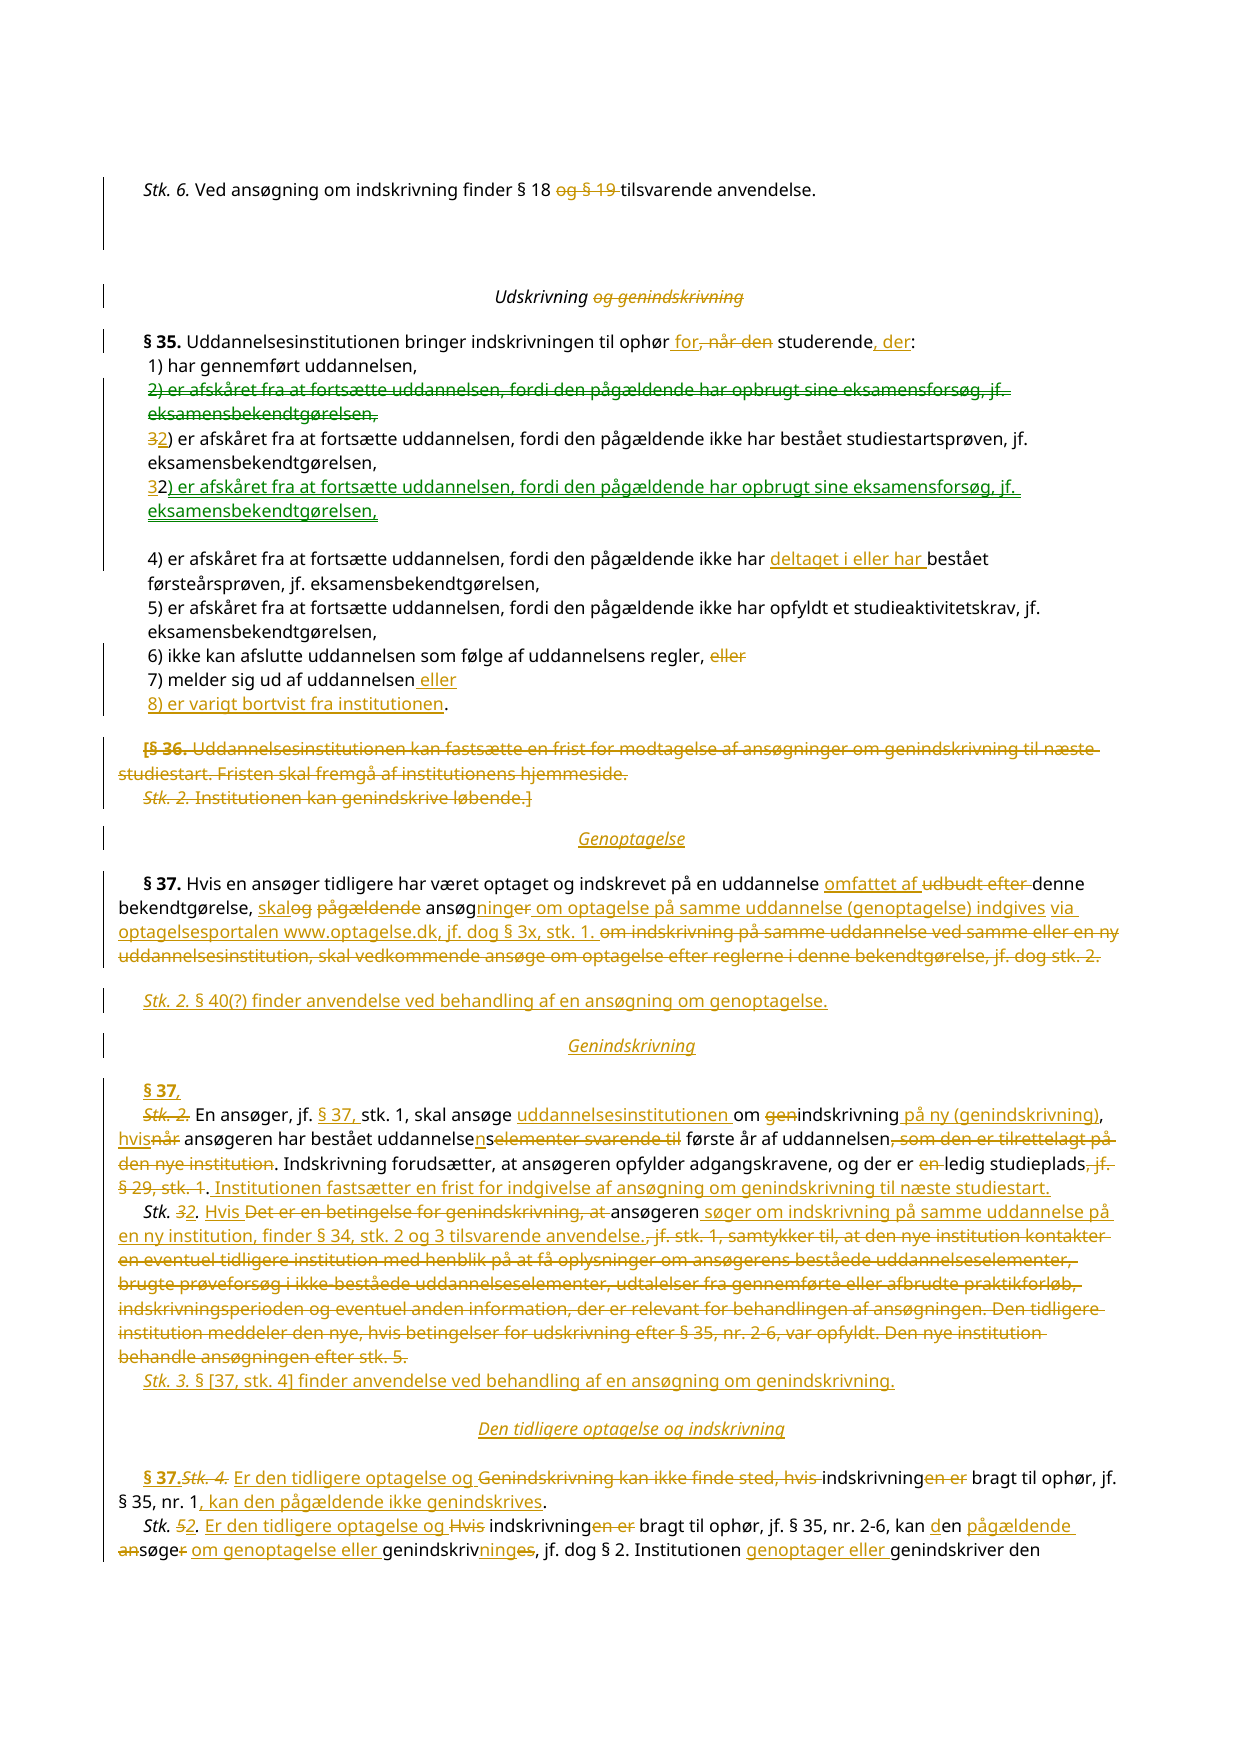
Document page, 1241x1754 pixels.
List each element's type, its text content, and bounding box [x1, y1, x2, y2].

list ) er afskåret fra at fortsætte uddannelsen, fordi den pågældende ikke har bestået studiestartsprøven, jf. eksamensbekendtgørelsen, [147, 426, 1122, 474]
list 7) melder sig ud af uddannelsen [147, 668, 1122, 692]
text indskrivning bragt til ophør, jf. § 35, nr. 1. [118, 1465, 1122, 1513]
text En ansøger, jf. stk. 1, skal ansøge om indskrivning, ansøgeren har bestået uddannelses første år af uddannelsen. Indskrivning forudsætter, at ansøgeren opfylder adgangskravene, og der er ledig studieplads. [118, 1103, 1122, 1199]
text § 37. Hvis en ansøger tidligere har været optaget og indskrevet på en uddannelse denne bekendtgørelse, ansøg [118, 871, 1122, 968]
text Udskrivning [118, 284, 1122, 308]
text Stk. . ansøgeren [118, 1199, 1122, 1368]
list 4) er afskåret fra at fortsætte uddannelsen, fordi den pågældende ikke har bestået førsteårsprøven, jf. eksamensbekendtgørelsen, [147, 547, 1122, 595]
list 5) er afskåret fra at fortsætte uddannelsen, fordi den pågældende ikke har opfyldt et studieaktivitetskrav, jf. eksamensbekendtgørelsen, [147, 595, 1122, 643]
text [118, 1513, 1122, 1562]
list 6) ikke kan afslutte uddannelsen som følge af uddannelsens regler, [147, 643, 1122, 668]
text Stk. 6. Ved ansøgning om indskrivning finder § 18 tilsvarende anvendelse. [118, 177, 1122, 201]
list 1) har gennemført uddannelsen, [147, 353, 1122, 378]
text § 35. Uddannelsesinstitutionen bringer indskrivningen til ophør studerende: [118, 329, 1122, 353]
list . [147, 692, 1122, 716]
